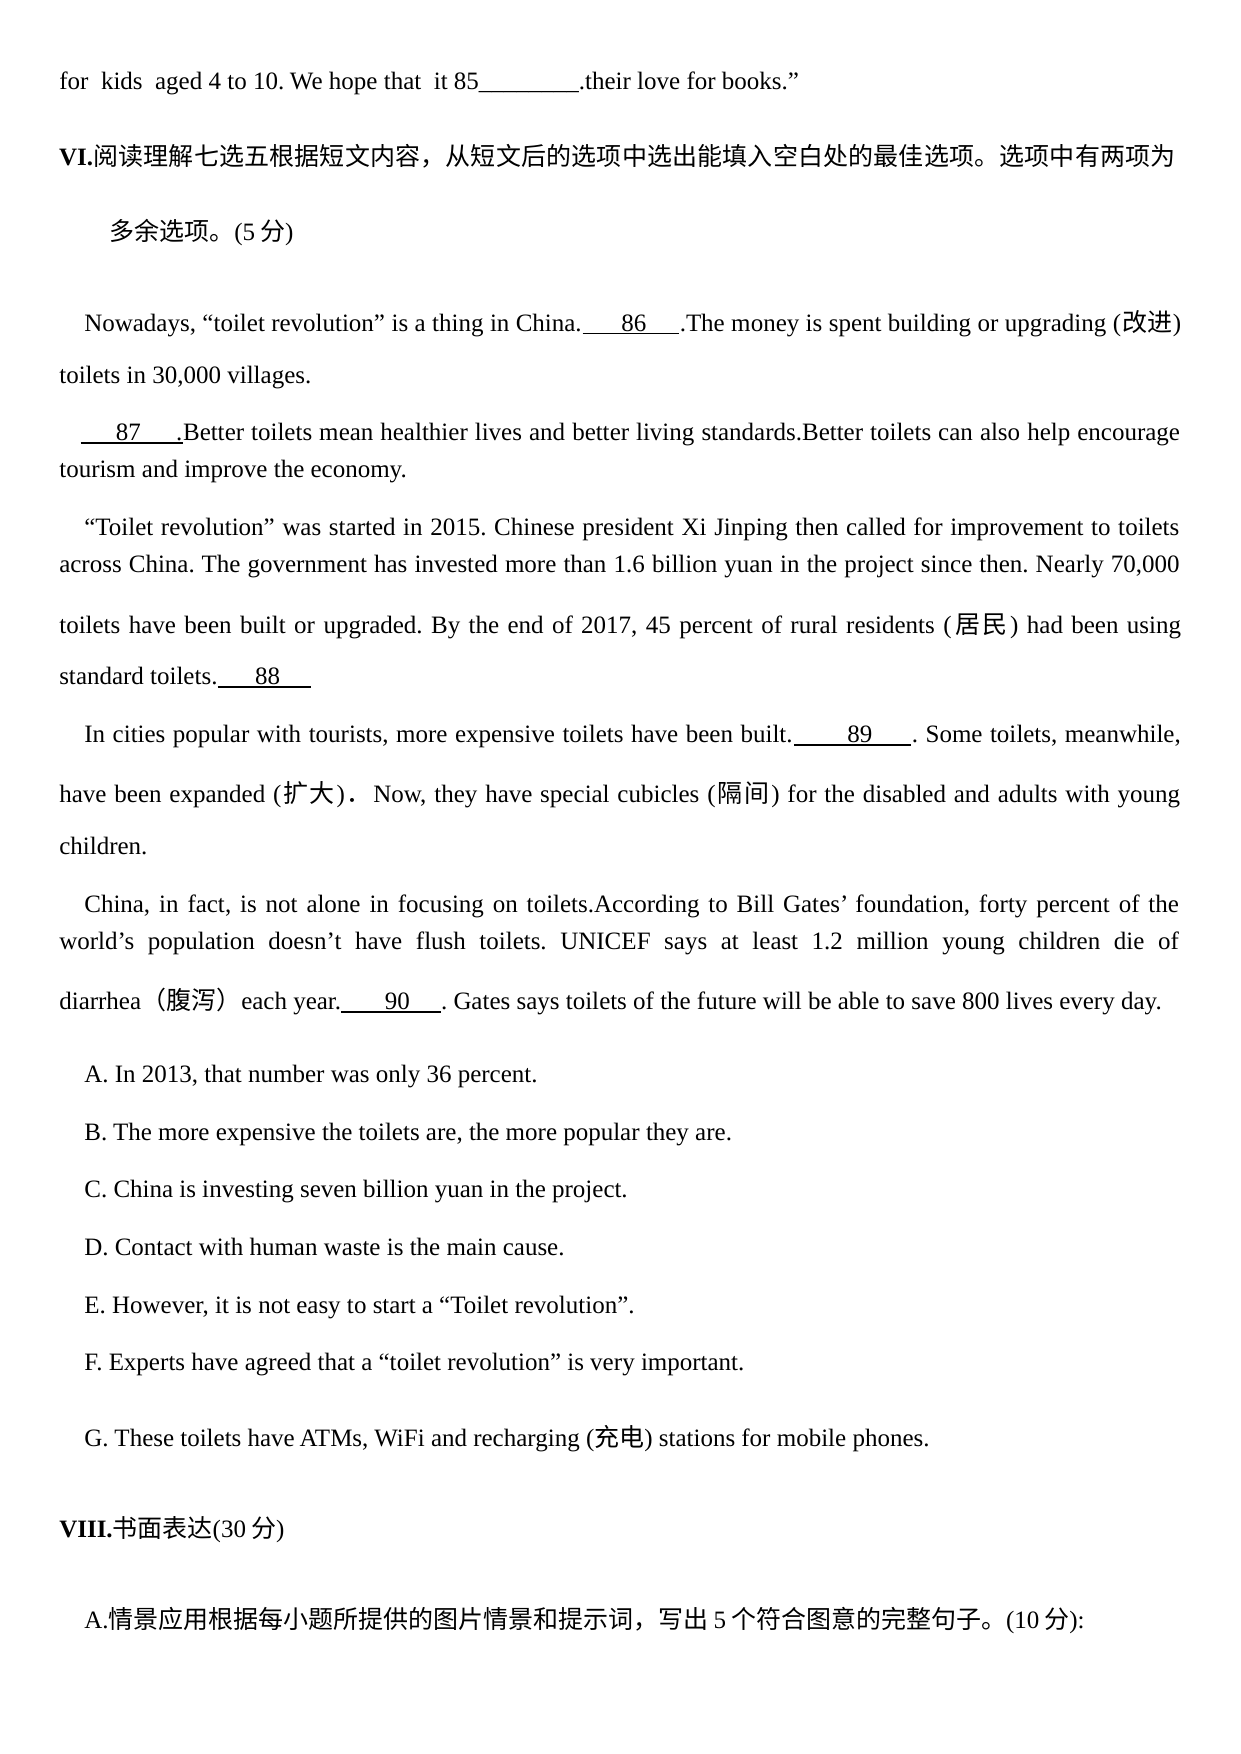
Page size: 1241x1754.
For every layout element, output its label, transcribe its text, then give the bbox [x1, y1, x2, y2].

text B. The more expensive the toilets are, the more popular they are. [59, 1115, 1181, 1148]
text In cities popular with tourists, more expensive toilets have been built. 89 . Some toilets, meanwhile, have been expanded (扩大)．Now, they have special cubicles (隔间) for the disabled and adults with young children. [59, 717, 1181, 862]
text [59, 64, 1181, 97]
text A.情景应用根据每小题所提供的图片情景和提示词，写出5个符合图意的完整句子。(10分): [59, 1586, 1181, 1651]
text “Toilet revolution” was started in 2015. Chinese president Xi Jinping then called for improvement to toilets across China. The government has invested more than 1.6 billion yuan in the project since then. Nearly 70,000 toilets have been built or upgraded. By the end of 2017, 45 percent of rural residents (居民) had been using standard toilets. 88 [59, 510, 1181, 692]
text C. China is investing seven billion yuan in the project. [59, 1173, 1181, 1205]
text A. In 2013, that number was only 36 percent. [59, 1057, 1181, 1090]
text Nowadays, “toilet revolution” is a thing in China. 86 .The money is spent building or upgrading (改进) toilets in 30,000 villages. [59, 288, 1181, 390]
text F. Experts have agreed that a “toilet revolution” is very important. [59, 1346, 1181, 1378]
text 87 .Better toilets mean healthier lives and better living standards.Better toilets can also help encourage tourism and improve the economy. [59, 415, 1181, 485]
text China, in fact, is not alone in focusing on toilets.According to Bill Gates’ foundation, forty percent of the world’s population doesn’t have flush toilets. UNICEF says at least 1.2 million young children die of diarrhea（腹泻）each year. 90 . Gates says toilets of the future will be able to save 800 lives every day. [59, 887, 1181, 1031]
text G. These toilets have ATMs, Wi­Fi and recharging (充电) stations for mobile phones. [59, 1403, 1181, 1468]
text E. However, it is not easy to start a “Toilet revolution”. [59, 1288, 1181, 1320]
text VIII.书面表达(30分) [59, 1494, 1181, 1559]
text VI.阅读理解七选五根据短文内容，从短文后的选项中选出能填入空白处的最佳选项。选项中有两项为多余选项。(5分) [59, 122, 1181, 262]
text D. Contact with human waste is the main cause. [59, 1230, 1181, 1263]
